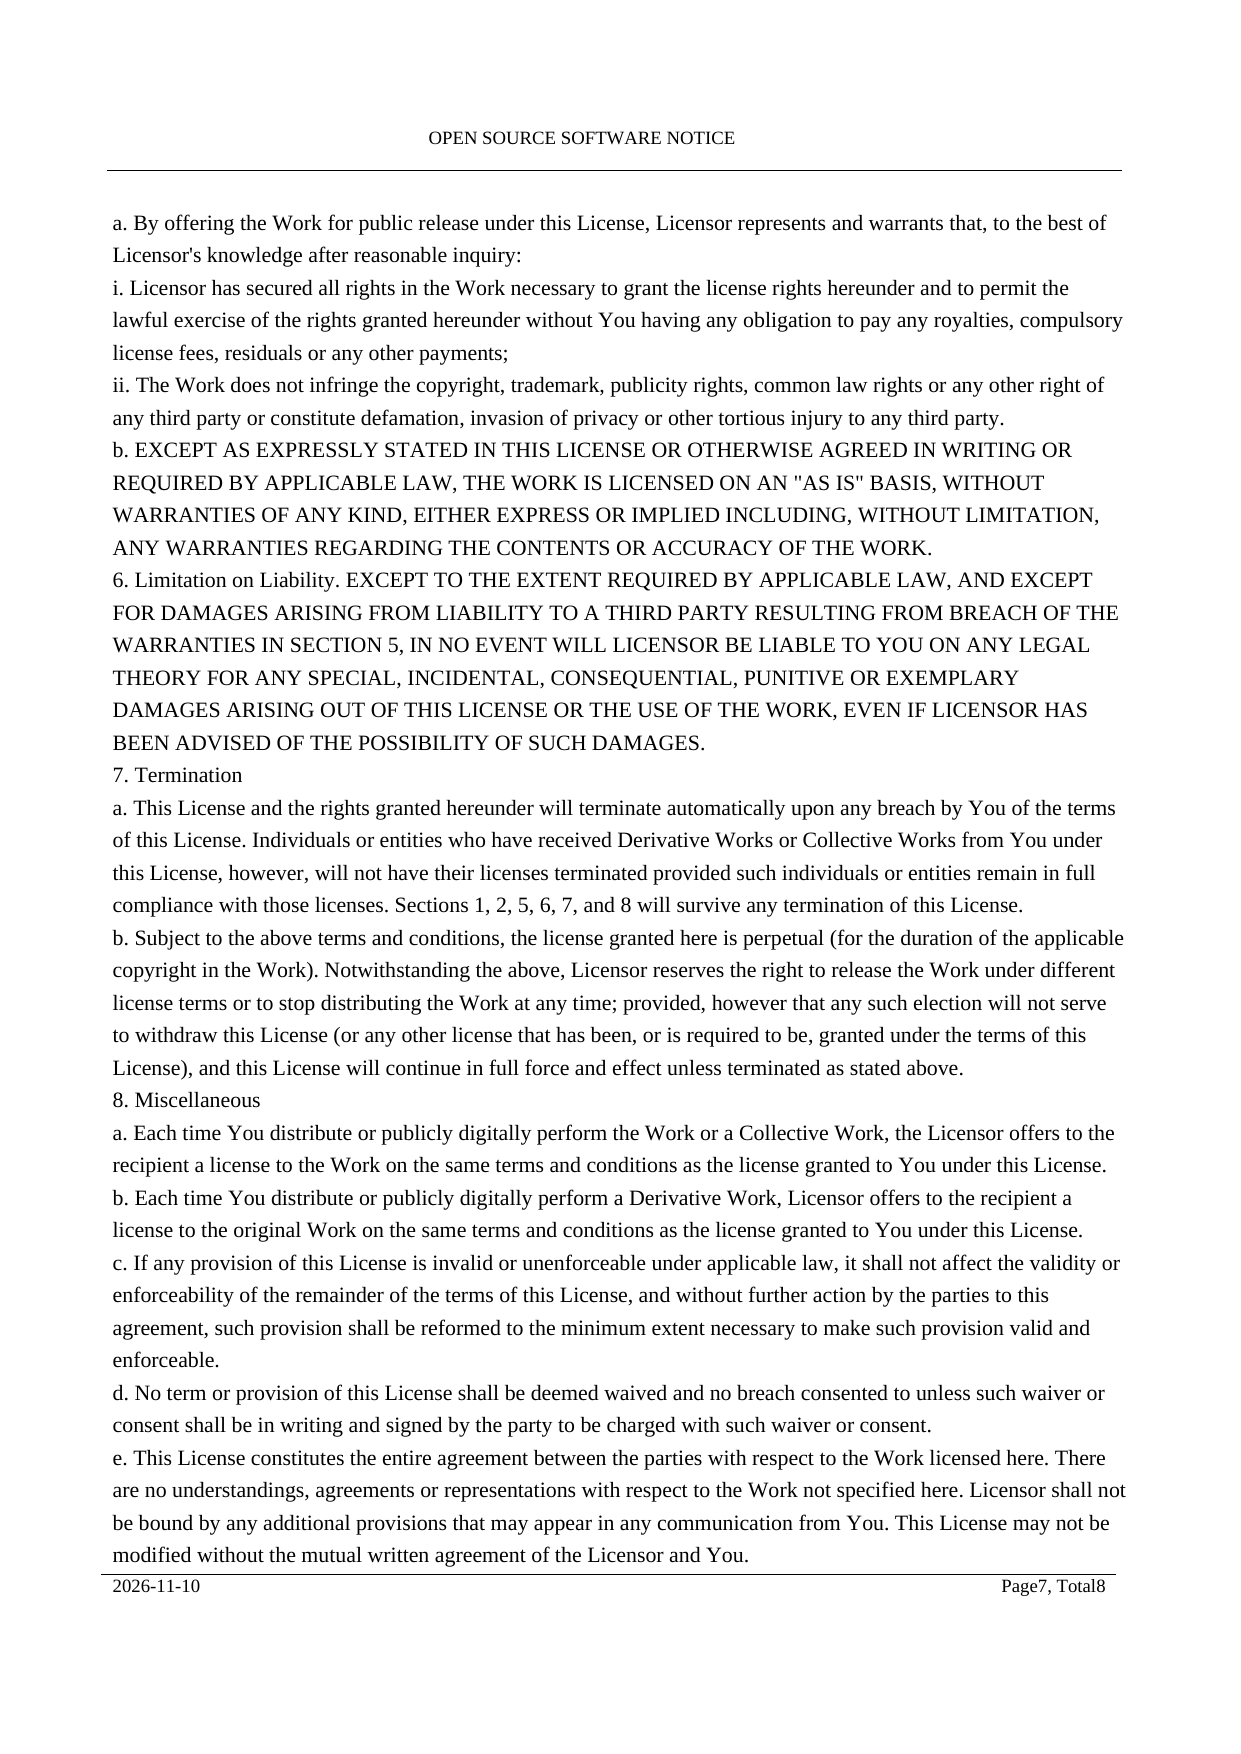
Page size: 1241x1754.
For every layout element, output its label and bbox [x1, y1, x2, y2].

text [112, 206, 1128, 1571]
